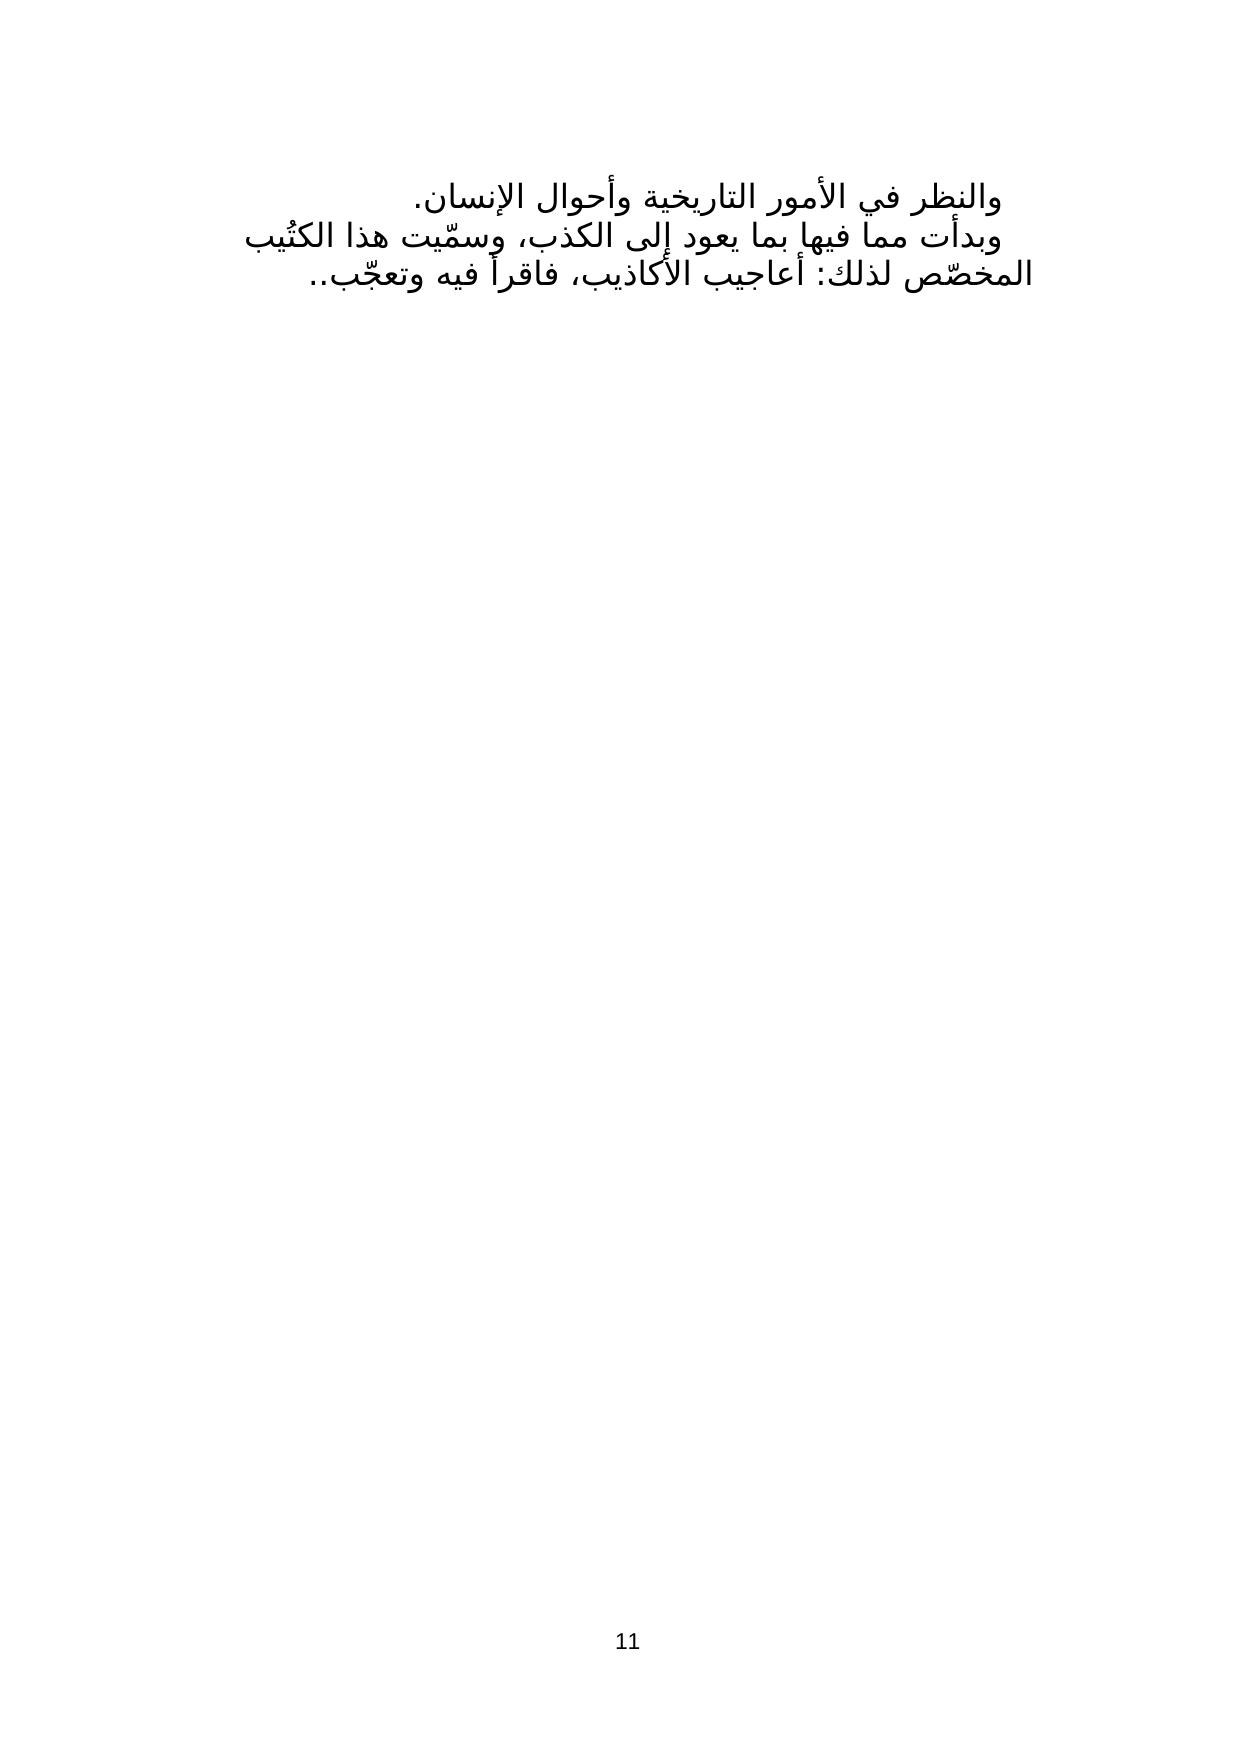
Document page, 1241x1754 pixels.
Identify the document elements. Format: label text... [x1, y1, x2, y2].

text وبدأت مما فيها بما يعود إلى الكذب، وسمّيت هذا الكتُيب المخصّص لذلك: أعاجيب الأكاذيب، فاقرأ فيه وتعجّب.. [222, 216, 1033, 294]
text والنظر في الأمور التاريخية وأحوال الإنسان. [222, 177, 1033, 216]
